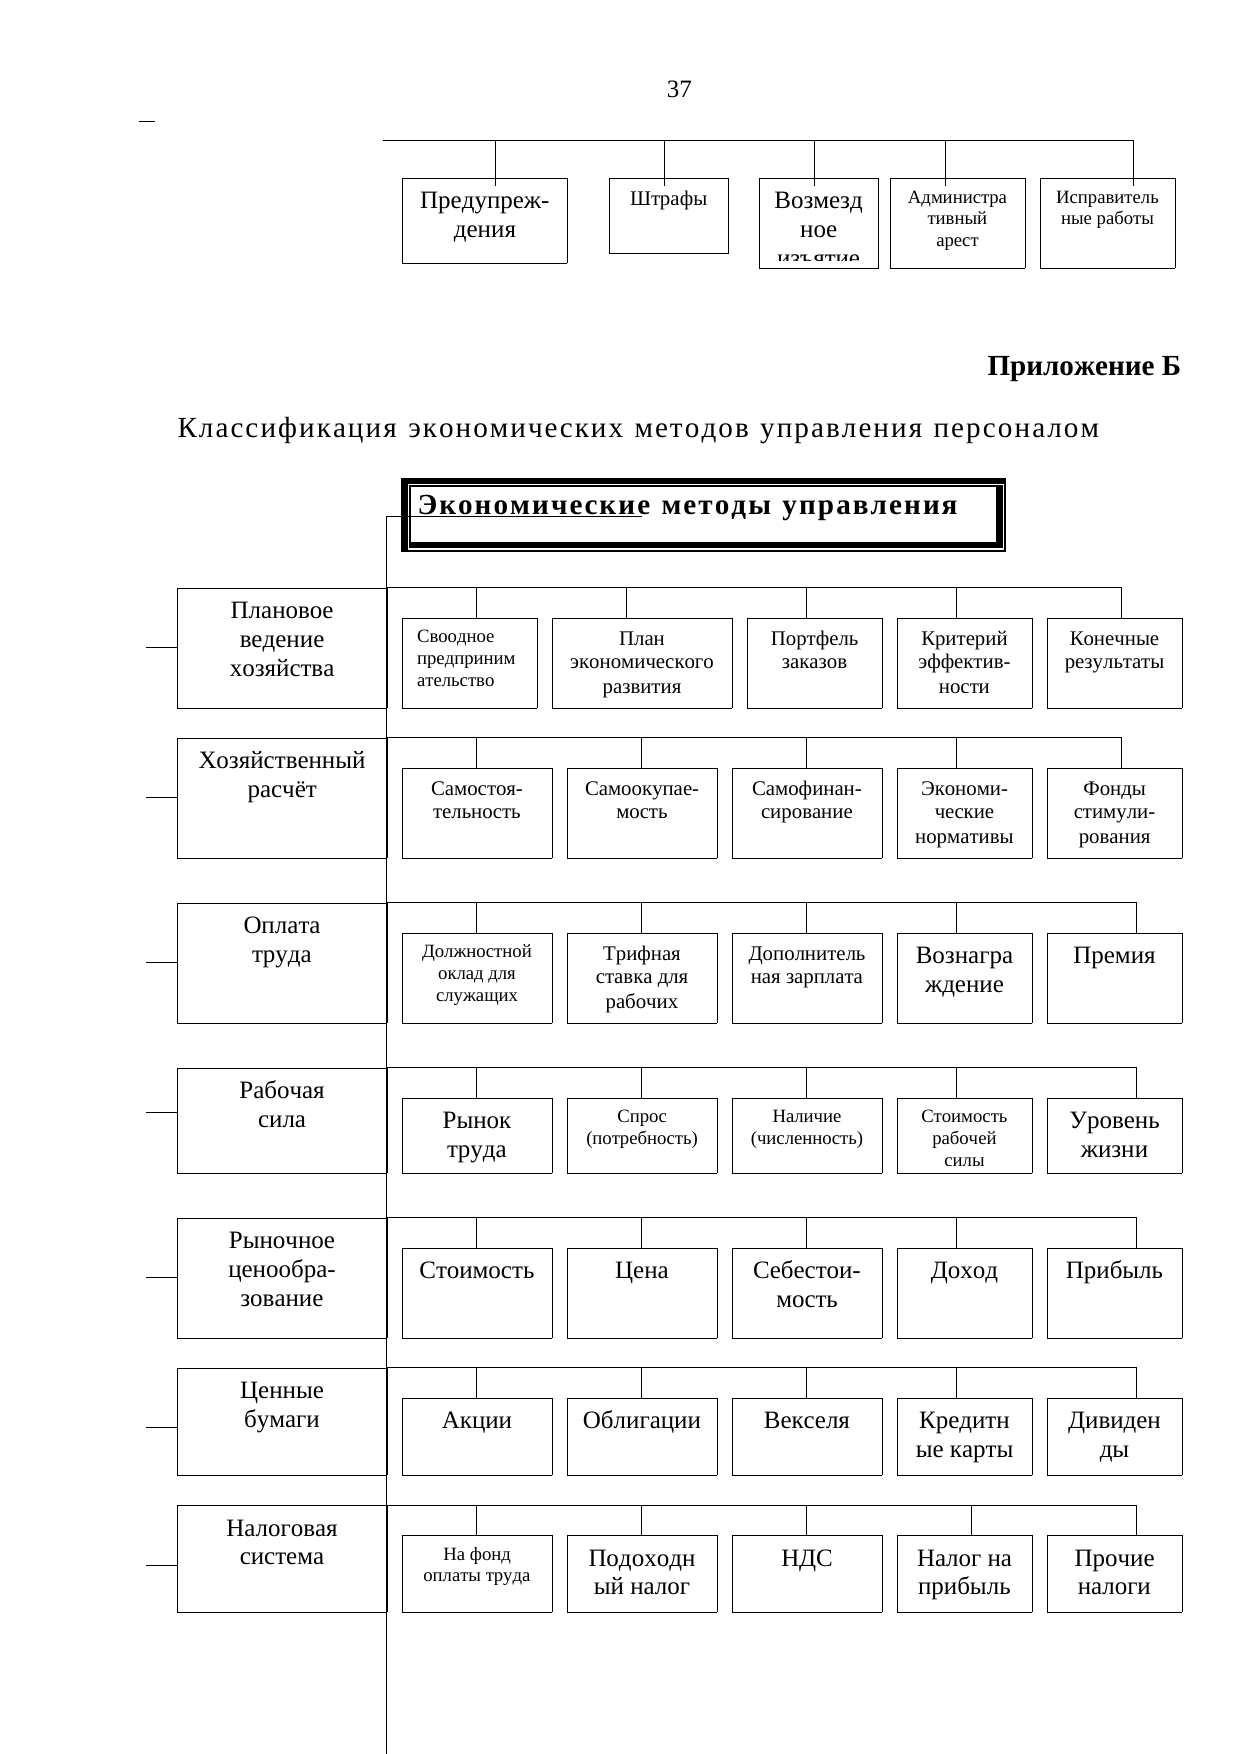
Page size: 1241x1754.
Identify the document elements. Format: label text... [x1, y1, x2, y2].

table_header Экономические методы управления [411, 487, 996, 542]
text Классификация экономических методов управления персоналом [177, 410, 1181, 444]
text Приложение Б [177, 348, 1181, 382]
